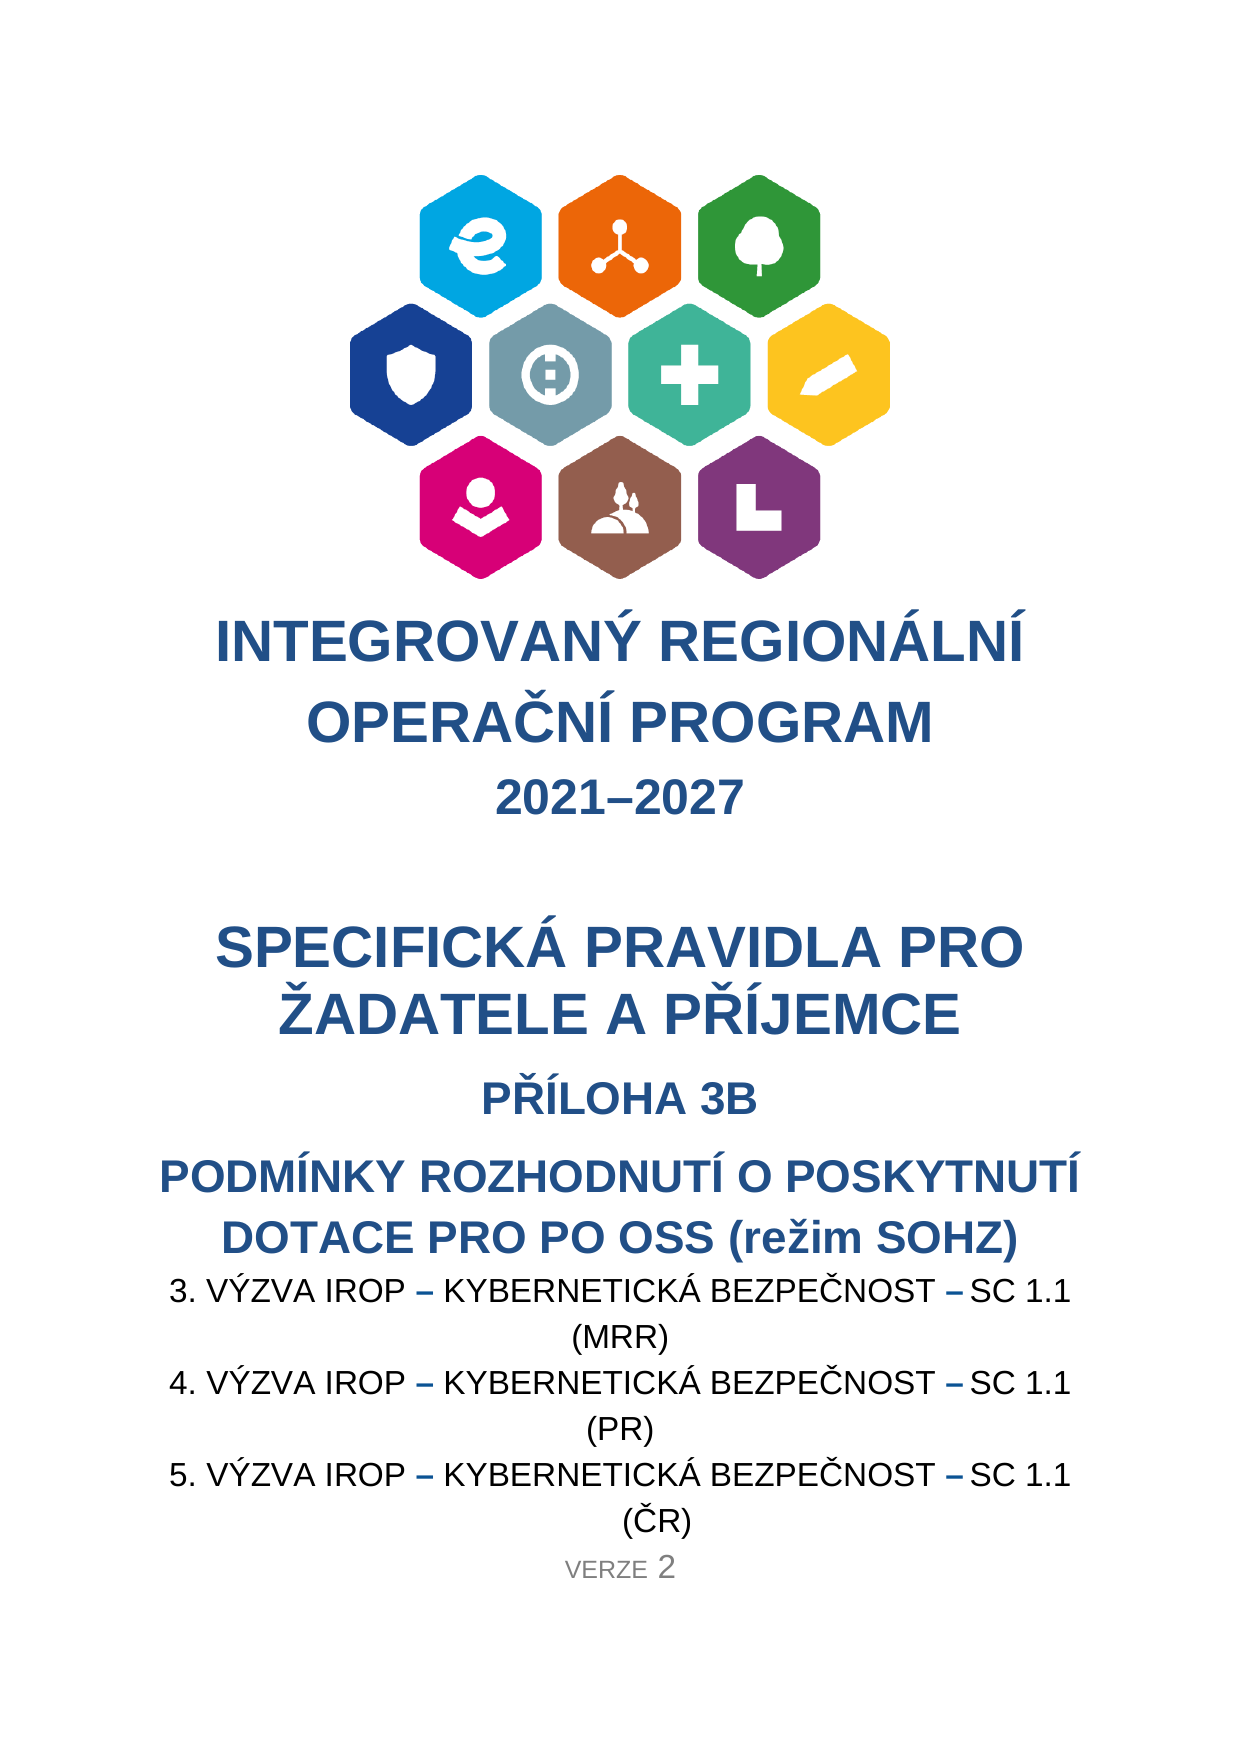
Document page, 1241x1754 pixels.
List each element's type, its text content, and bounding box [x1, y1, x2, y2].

picture [323, 158, 916, 607]
text 5. VÝZVA IROP – KYBERNETICKÁ BEZPEČNOST – SC 1.1 (ČR) [148, 1455, 1092, 1539]
text 3. VÝZVA IROP – KYBERNETICKÁ BEZPEČNOST – SC 1.1 (MRR) [148, 1271, 1092, 1355]
text PŘÍLOHA 3B [148, 1072, 1092, 1124]
text 2021–2027 [148, 768, 1092, 825]
text VERZE 2 [148, 1547, 1092, 1585]
text PodMÍNKY Rozhodnutí o poskytnutí dotace pro PO OSS (režim SOHZ) [148, 1149, 1092, 1263]
text 4. VÝZVA IROP – KYBERNETICKÁ BEZPEČNOST – SC 1.1 (PR) [148, 1363, 1092, 1447]
text SPECIFICKÁ PRAVIDLA PRO ŽADATELE A PŘÍJEMCE [148, 913, 1092, 1047]
